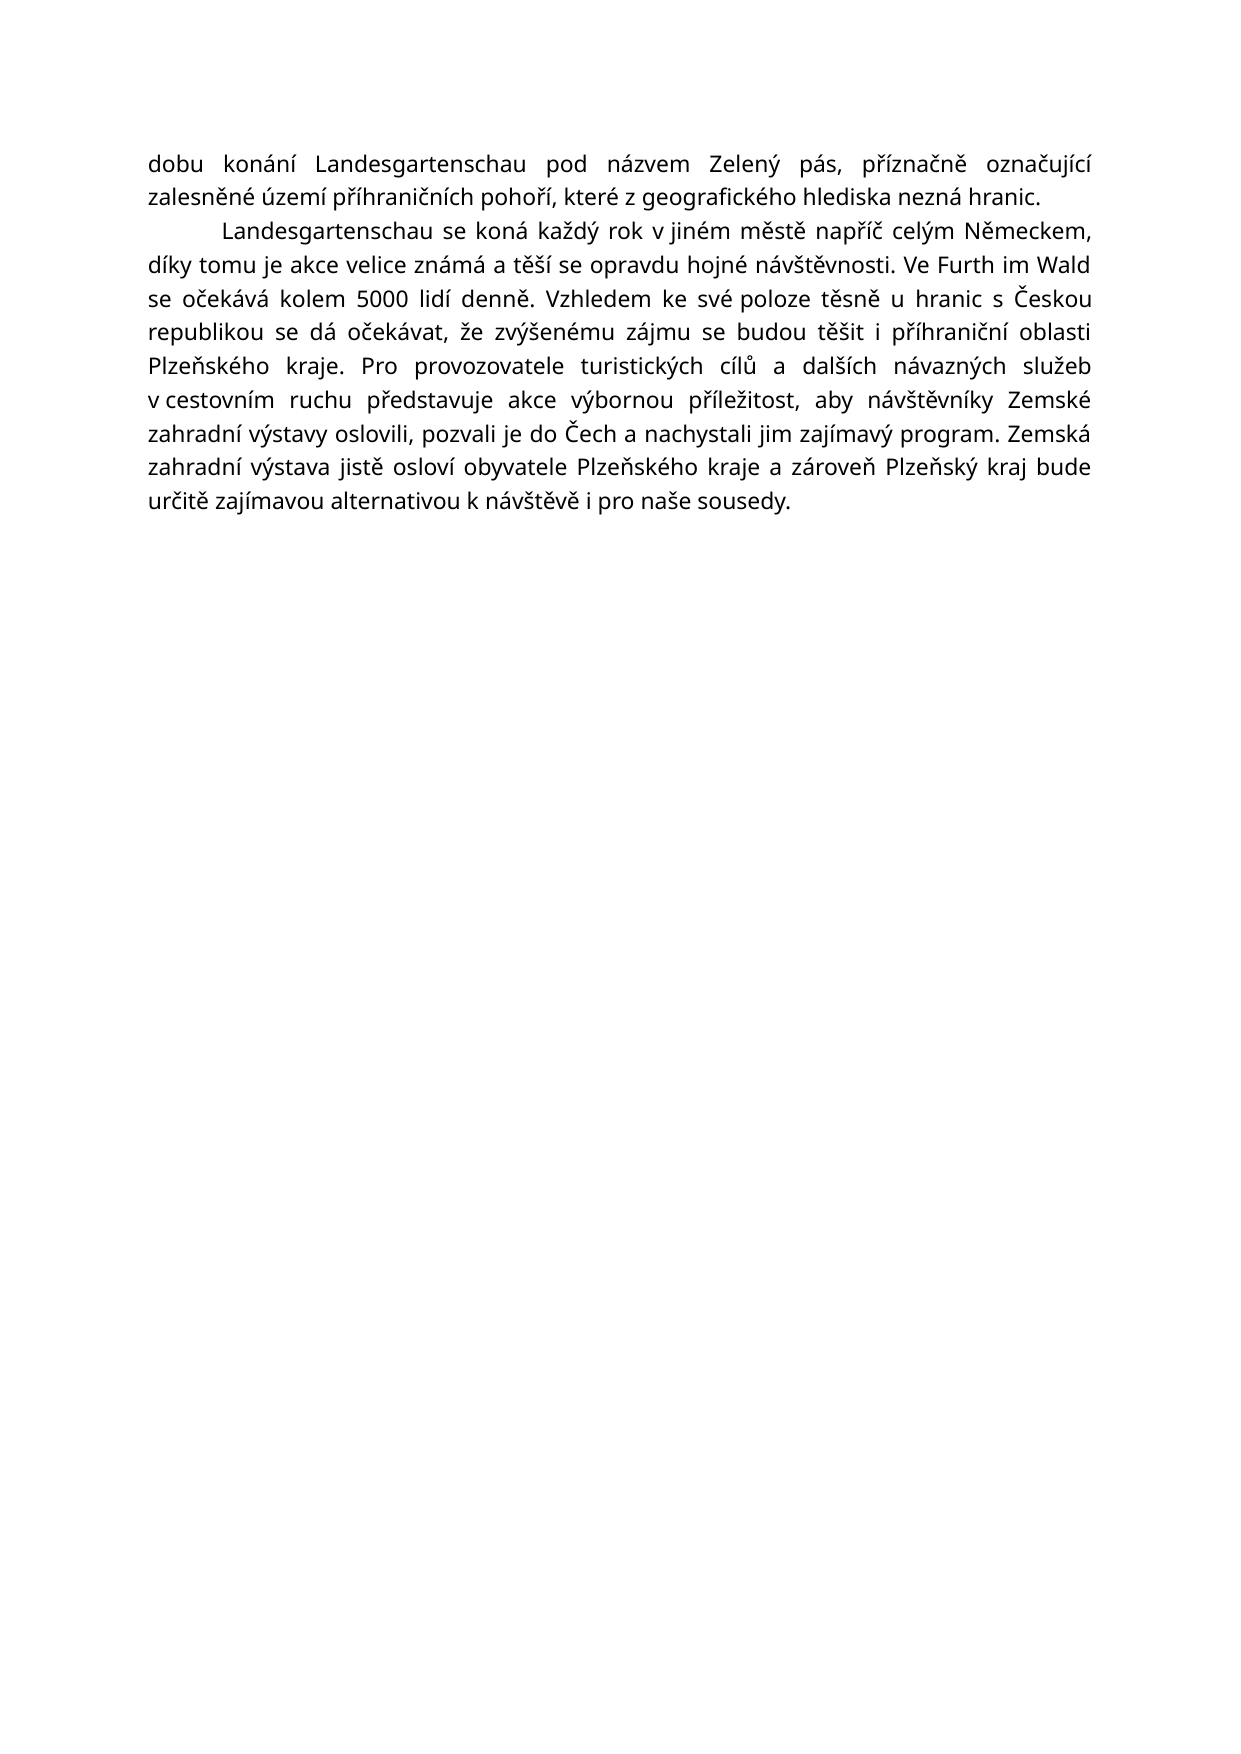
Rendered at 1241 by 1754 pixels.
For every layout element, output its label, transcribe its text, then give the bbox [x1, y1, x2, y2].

text Landesgartenschau se koná každý rok v jiném městě napříč celým Německem, díky tomu je akce velice známá a těší se opravdu hojné návštěvnosti. Ve Furth im Wald se očekává kolem 5000 lidí denně. Vzhledem ke své poloze těsně u hranic s Českou republikou se dá očekávat, že zvýšenému zájmu se budou těšit i příhraniční oblasti Plzeňského kraje. Pro provozovatele turistických cílů a dalších návazných služeb v cestovním ruchu představuje akce výbornou příležitost, aby návštěvníky Zemské zahradní výstavy oslovili, pozvali je do Čech a nachystali jim zajímavý program. Zemská zahradní výstava jistě osloví obyvatele Plzeňského kraje a zároveň Plzeňský kraj bude určitě zajímavou alternativou k návštěvě i pro naše sousedy. [148, 215, 1093, 516]
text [148, 148, 1093, 213]
